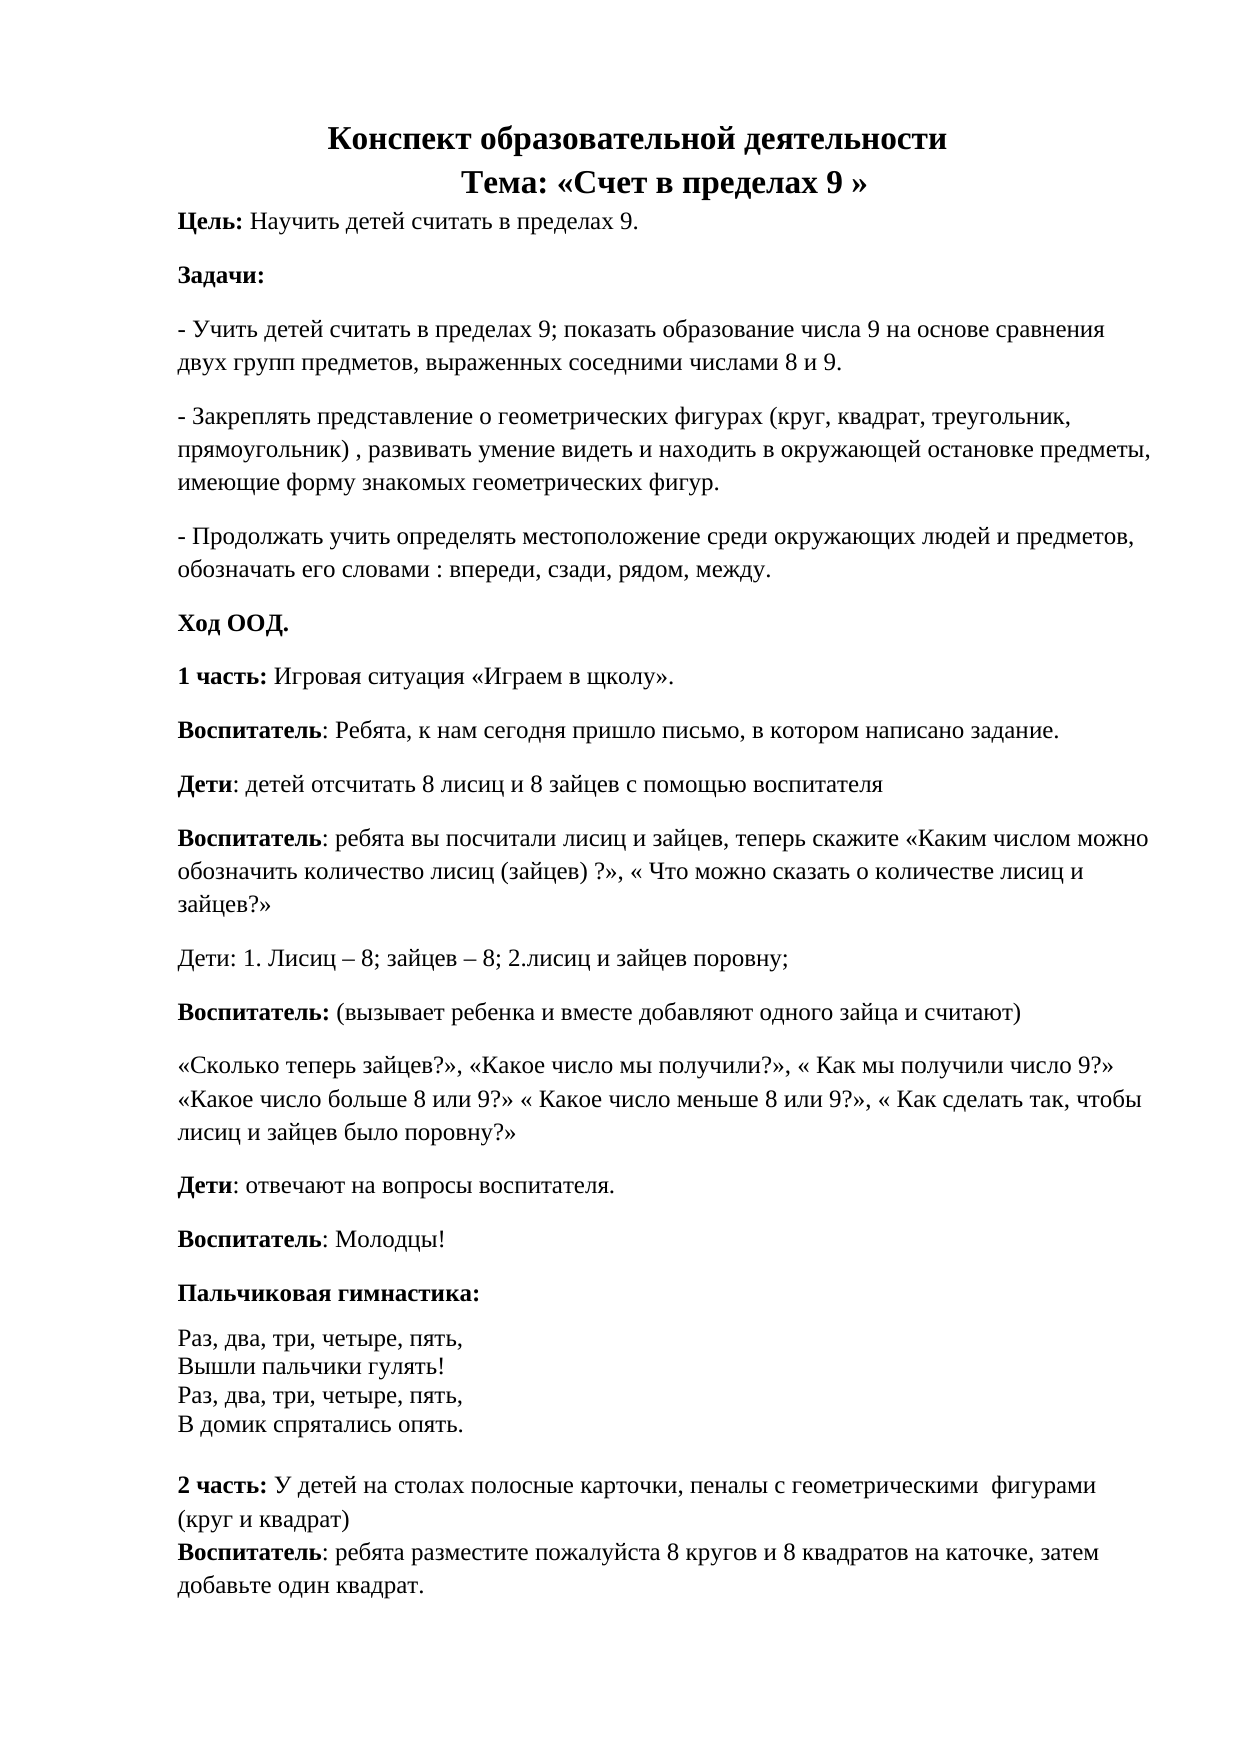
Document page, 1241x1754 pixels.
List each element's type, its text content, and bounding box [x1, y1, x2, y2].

text Воспитатель: Ребята, к нам сегодня пришло письмо, в котором написано задание. [177, 715, 1152, 744]
text Воспитатель: Молодцы! [177, 1224, 1152, 1253]
text Задачи: [177, 260, 1152, 289]
text Тема: «Счет в пределах 9 » [177, 162, 1152, 201]
text Цель: Научить детей считать в пределах 9. [177, 206, 1152, 235]
text Пальчиковая гимнастика: [177, 1278, 1152, 1307]
text Воспитатель: ребята вы посчитали лисиц и зайцев, теперь скажите «Каким числом можно обозначить количество лисиц (зайцев) ?», « Что можно сказать о количестве лисиц и зайцев?» [177, 823, 1152, 918]
text Воспитатель: ребята разместите пожалуйста 8 кругов и 8 квадратов на каточке, затем добавьте один квадрат. [177, 1537, 1152, 1598]
text Раз, два, три, четыре, пять, [177, 1380, 1152, 1409]
text Дети: 1. Лисиц – 8; зайцев – 8; 2.лисиц и зайцев поровну; [177, 943, 1152, 972]
text Дети: отвечают на вопросы воспитателя. [177, 1171, 1152, 1199]
text Ход ООД. [177, 608, 1152, 636]
text Раз, два, три, четыре, пять, [177, 1323, 1152, 1351]
text - Учить детей считать в пределах 9; показать образование числа 9 на основе сравнения двух групп предметов, выраженных соседними числами 8 и 9. [177, 314, 1152, 376]
text - Закреплять представление о геометрических фигурах (круг, квадрат, треугольник, прямоугольник) , развивать умение видеть и находить в окружающей остановке предметы, имеющие форму знакомых геометрических фигур. [177, 401, 1152, 496]
text 1 часть: Игровая ситуация «Играем в щколу». [177, 661, 1152, 690]
text 2 часть: У детей на столах полосные карточки, пеналы с геометрическими фигурами (круг и квадрат) [177, 1471, 1152, 1532]
text Дети: детей отсчитать 8 лисиц и 8 зайцев с помощью воспитателя [177, 769, 1152, 798]
text - Продолжать учить определять местоположение среди окружающих людей и предметов, обозначать его словами : впереди, сзади, рядом, между. [177, 521, 1152, 582]
text «Сколько теперь зайцев?», «Какое число мы получили?», « Как мы получили число 9?» «Какое число больше 8 или 9?» « Какое число меньше 8 или 9?», « Как сделать так, чтобы лисиц и зайцев было поровну?» [177, 1051, 1152, 1145]
text Воспитатель: (вызывает ребенка и вместе добавляют одного зайца и считают) [177, 997, 1152, 1026]
text Вышли пальчики гулять! [177, 1351, 1152, 1380]
text Конспект образовательной деятельности [177, 118, 1152, 156]
text В домик спрятались опять. [177, 1409, 1152, 1438]
